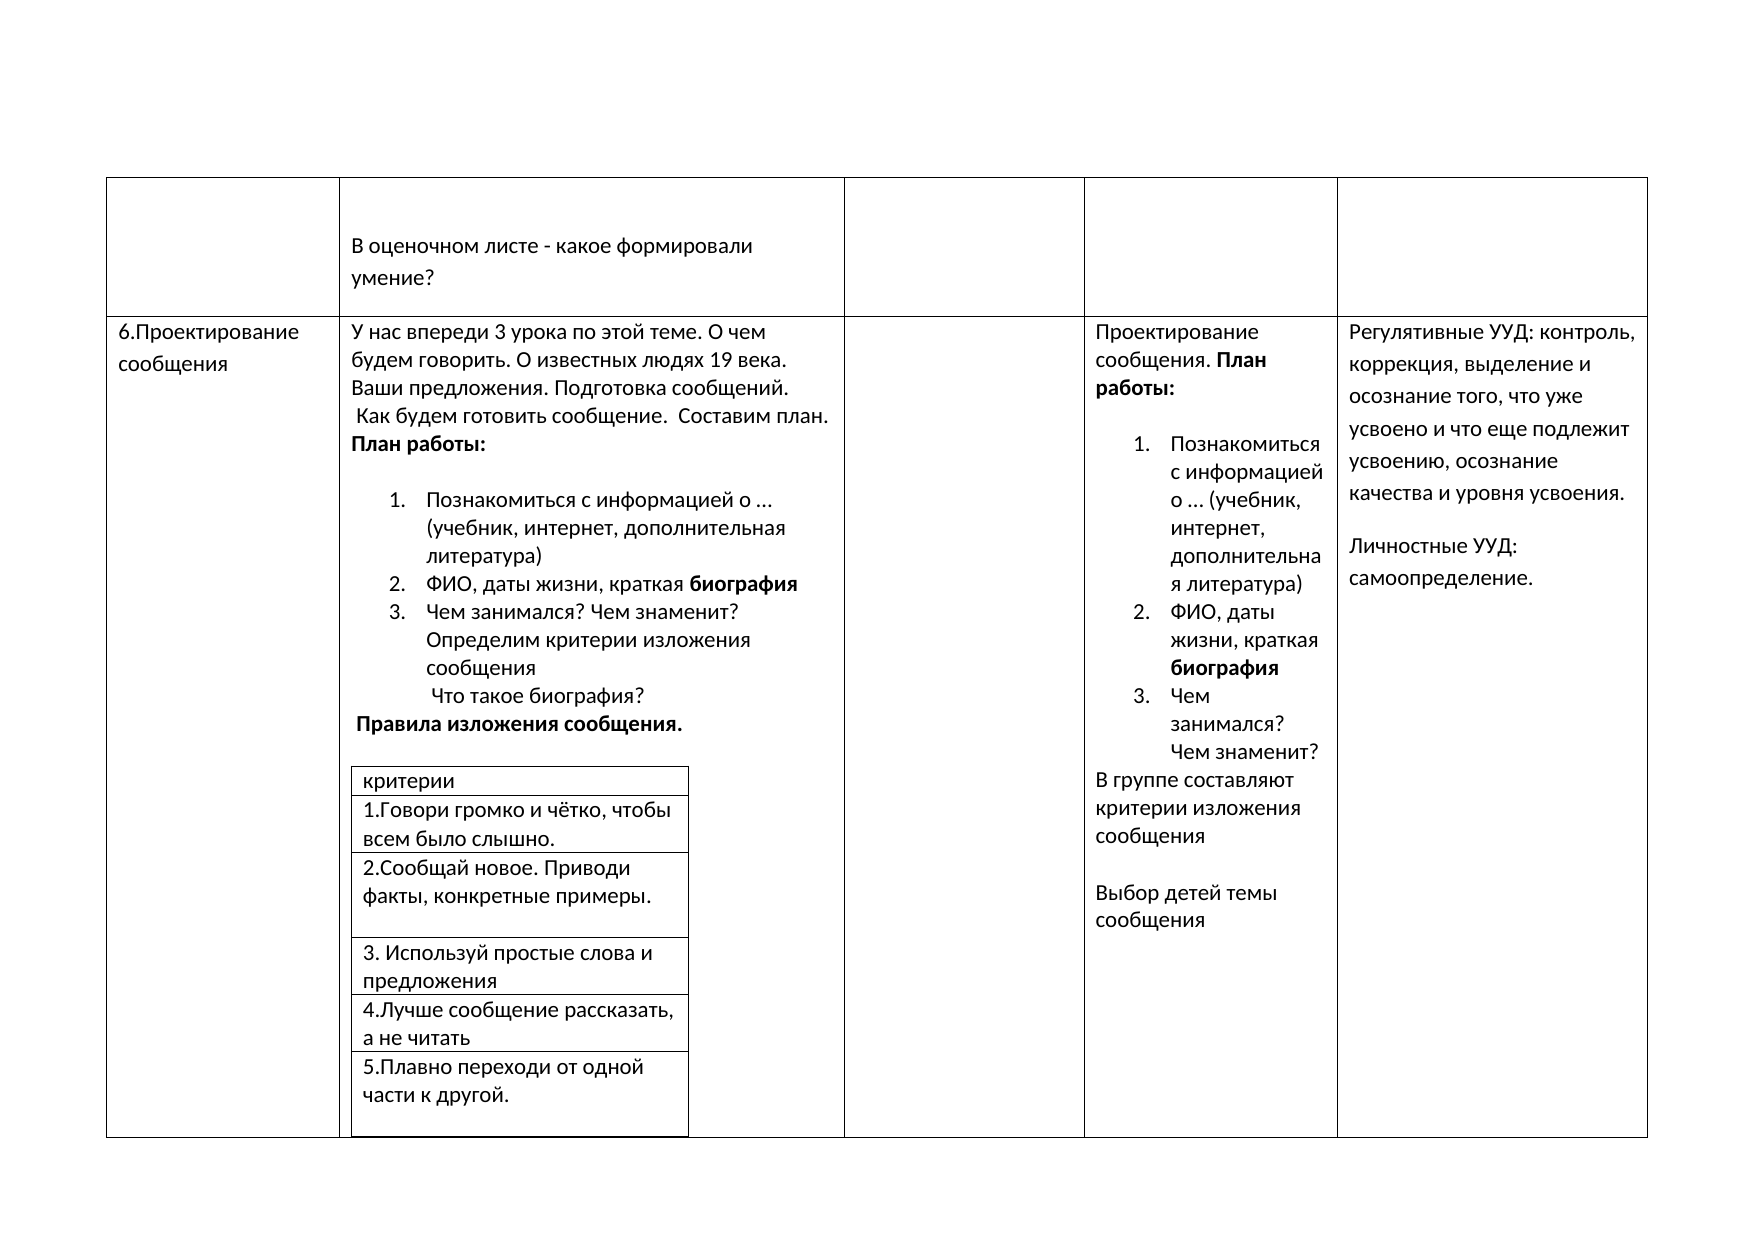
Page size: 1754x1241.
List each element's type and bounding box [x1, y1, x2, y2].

table_cell [340, 178, 844, 316]
table_cell [340, 317, 844, 1137]
table_cell [845, 317, 1084, 1137]
table_cell [107, 317, 339, 1137]
table_cell [1338, 178, 1647, 316]
table_cell [845, 178, 1084, 316]
table_cell [1085, 317, 1337, 1137]
table_cell [107, 178, 339, 316]
table_cell [1085, 178, 1337, 316]
table_cell [1338, 317, 1647, 1137]
